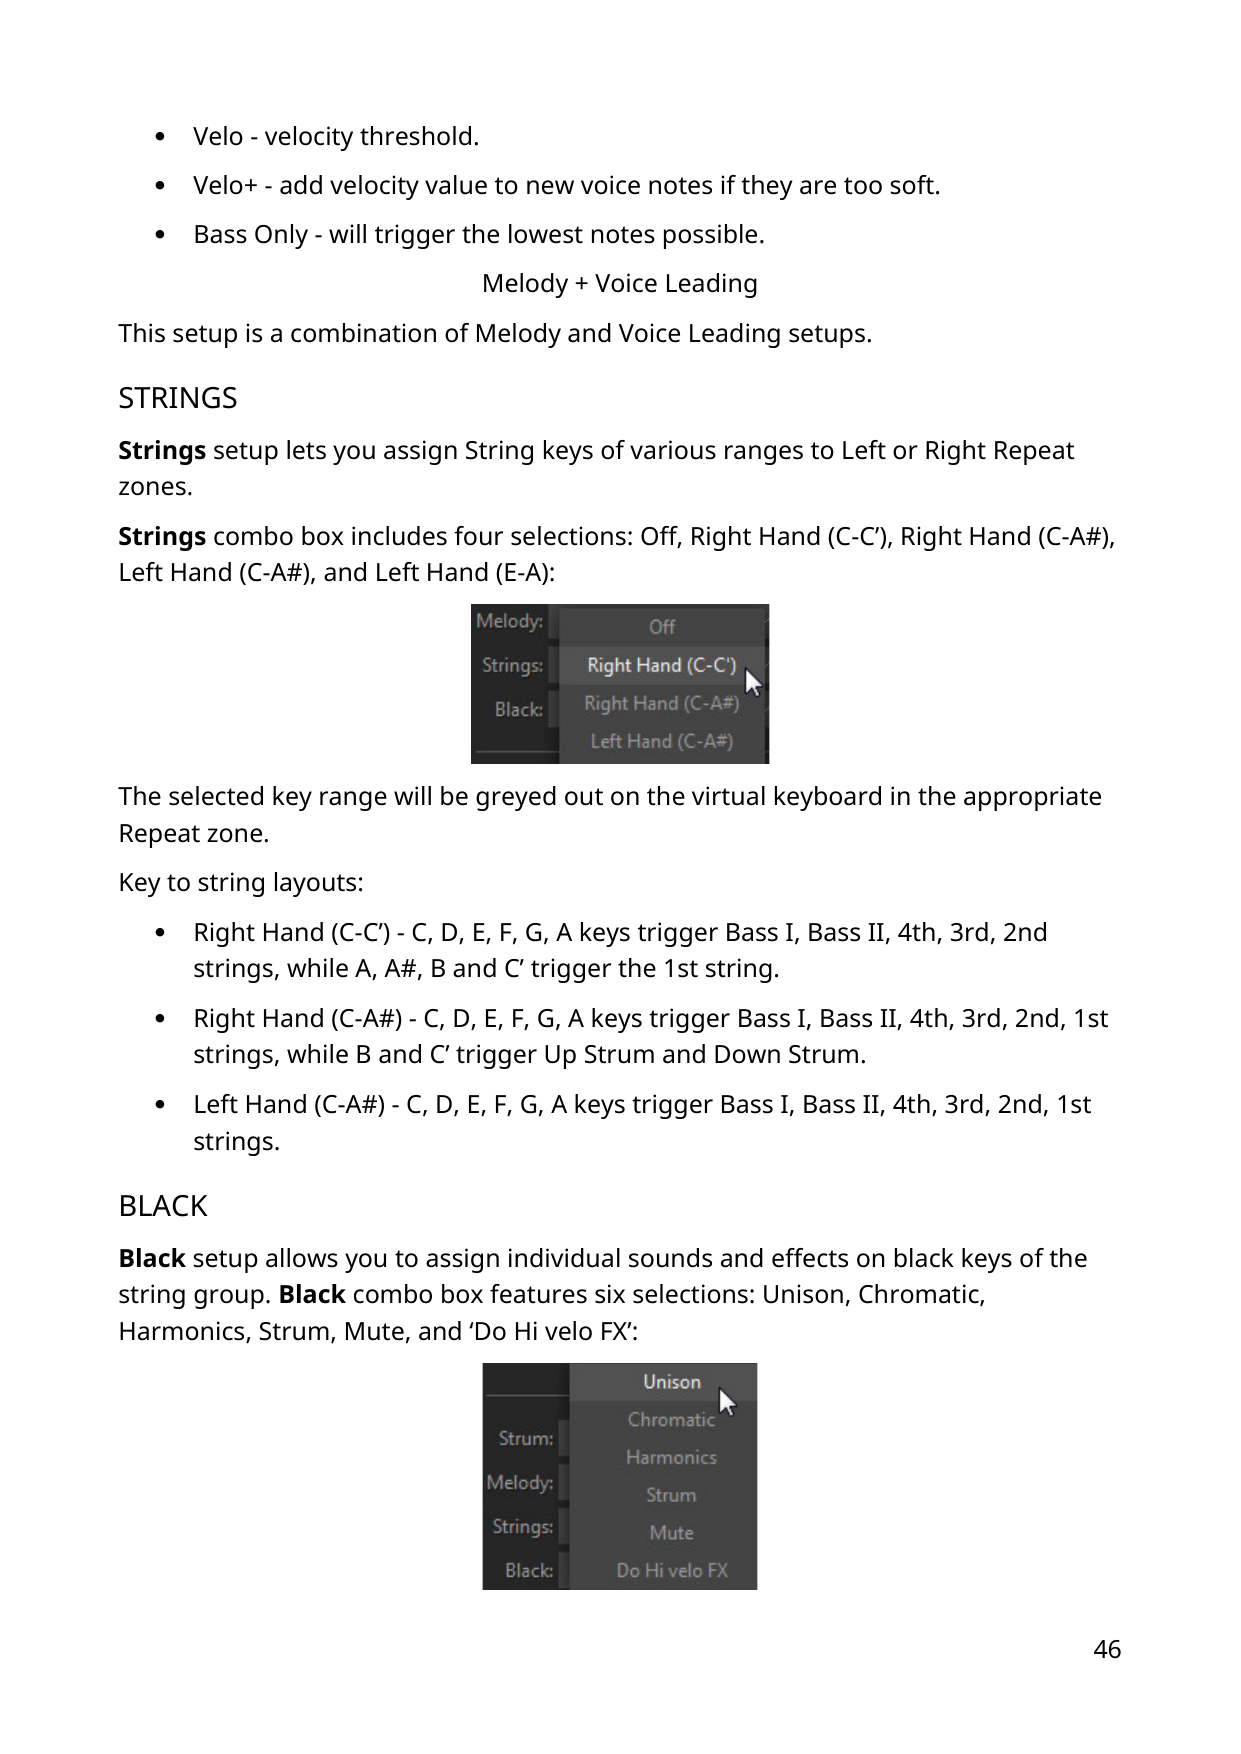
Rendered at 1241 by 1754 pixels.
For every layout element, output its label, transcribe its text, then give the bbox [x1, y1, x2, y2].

picture [471, 604, 770, 764]
subtitle Strings [118, 377, 1122, 417]
list Right Hand (C-A#) - C, D, E, F, G, A keys trigger Bass I, Bass II, 4th, 3rd, 2nd, 1st strings, while B and C’ trigger Up Strum and Down Strum. [156, 1000, 1122, 1071]
text This setup is a combination of Melody and Voice Leading setups. [118, 315, 1122, 349]
text Melody + Voice Leading [118, 266, 1122, 300]
text Key to string layouts: [118, 865, 1122, 899]
picture [482, 1363, 758, 1590]
text Strings setup lets you assign String keys of various ranges to Left or Right Repeat zones. [118, 432, 1122, 503]
list Bass Only - will trigger the lowest notes possible. [156, 217, 1122, 251]
text The selected key range will be greyed out on the virtual keyboard in the appropriate Repeat zone. [118, 779, 1122, 850]
list Velo+ - add velocity value to new voice notes if they are too soft. [156, 167, 1122, 201]
subtitle Black [118, 1185, 1122, 1224]
text Strings combo box includes four selections: Off, Right Hand (C-C’), Right Hand (C-A#), Left Hand (C-A#), and Left Hand (E-A): [118, 518, 1122, 589]
list Right Hand (C-C’) - C, D, E, F, G, A keys trigger Bass I, Bass II, 4th, 3rd, 2nd strings, while A, A#, B and C’ trigger the 1st string. [156, 914, 1122, 985]
list Left Hand (C-A#) - C, D, E, F, G, A keys trigger Bass I, Bass II, 4th, 3rd, 2nd, 1st strings. [156, 1086, 1122, 1157]
text Black setup allows you to assign individual sounds and effects on black keys of the string group. Black combo box features six selections: Unison, Chromatic, Harmonics, Strum, Mute, and ‘Do Hi velo FX’: [118, 1240, 1122, 1348]
list Velo - velocity threshold. [156, 118, 1122, 152]
